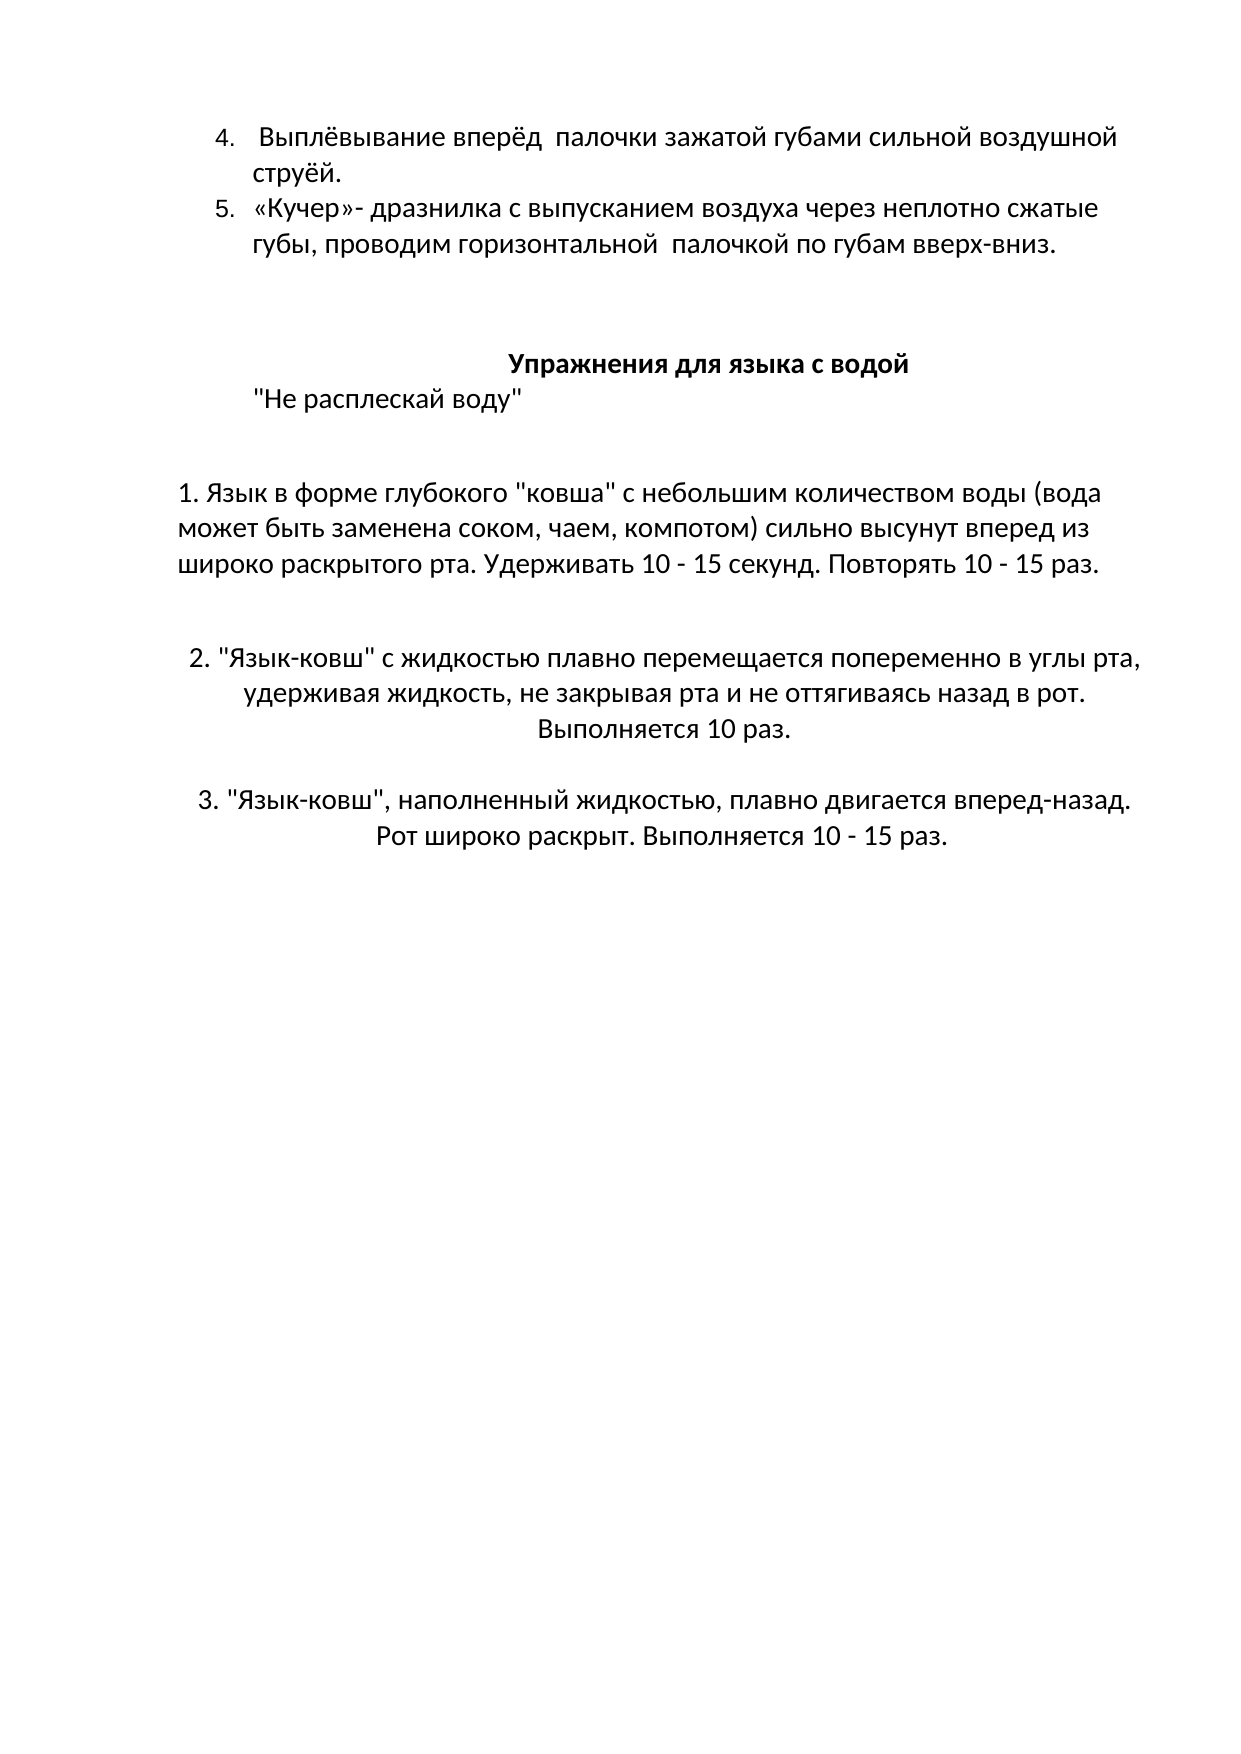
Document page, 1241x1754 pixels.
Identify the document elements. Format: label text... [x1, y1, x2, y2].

list «Кучер»- дразнилка с выпусканием воздуха через неплотно сжатые губы, проводим горизонтальной палочкой по губам вверх-вниз. Упражнения для языка с водой "Не расплескай воду" [215, 189, 1152, 416]
list Выплёвывание вперёд палочки зажатой губами сильной воздушной струёй. [215, 118, 1152, 189]
text 2. "Язык-ковш" с жидкостью плавно перемещается попеременно в углы рта, удерживая жидкость, не закрывая рта и не оттягиваясь назад в рот. Выполняется 10 раз. 3. "Язык-ковш", наполненный жидкостью, плавно двигается вперед-назад. Рот широко раскрыт. Выполняется 10 - 15 раз. [177, 639, 1152, 881]
text 1. Язык в форме глубокого "ковша" с небольшим количеством воды (вода может быть заменена соком, чаем, компотом) сильно высунут вперед из широко раскрытого рта. Удерживать 10 - 15 секунд. Повторять 10 - 15 раз. [177, 445, 1152, 609]
